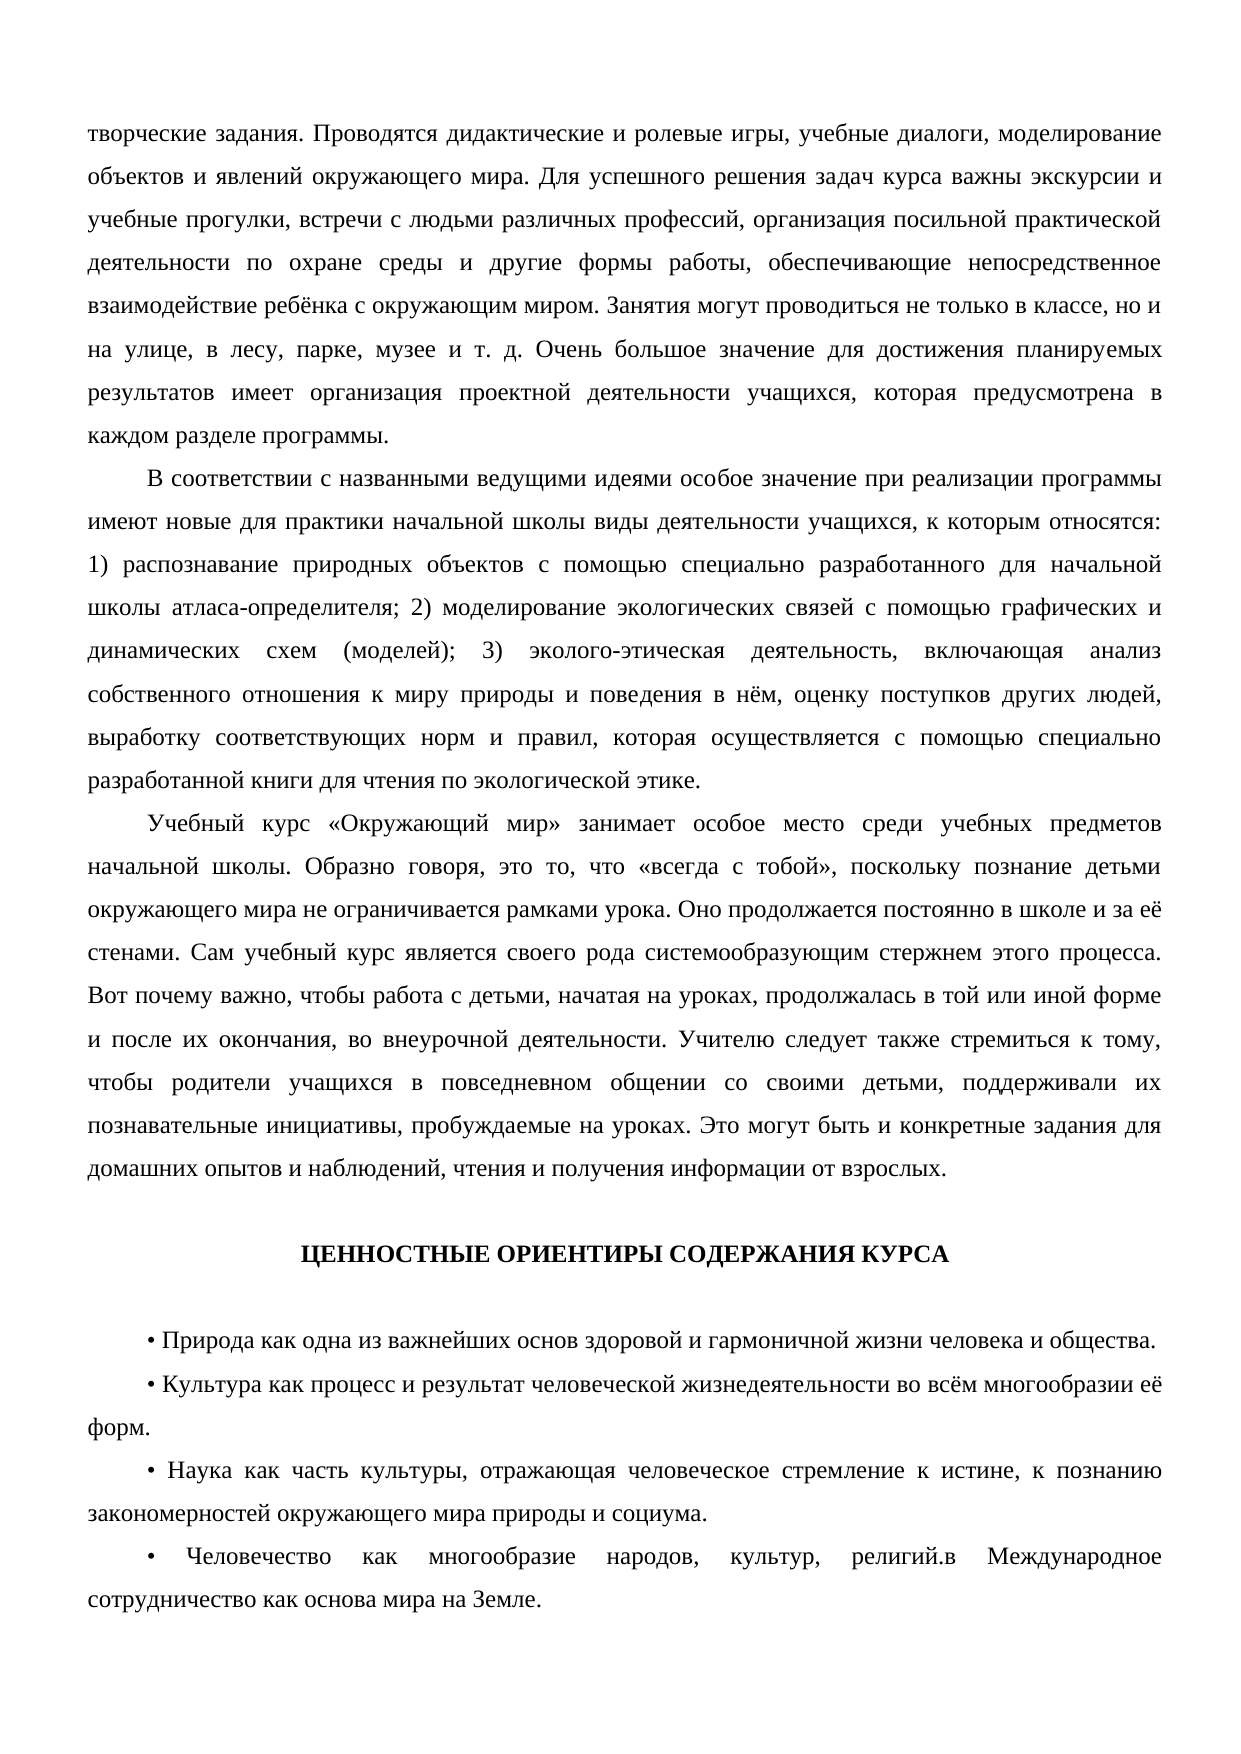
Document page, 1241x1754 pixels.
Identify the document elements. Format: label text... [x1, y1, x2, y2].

text В соответствии с названными ведущими идеями особое значение при реализации программы имеют новые для практики начальной школы виды деятельности учащихся, к которым относятся: 1) распознавание природных объектов с помощью специально разработанного для начальной школы атласа-определителя; 2) моделирование экологических связей с помощью графических и динамических схем (моделей); 3) эколого-этическая деятельность, включающая анализ собственного отношения к миру природы и поведения в нём, оценку поступков других людей, выработку соответствующих норм и правил, которая осуществляется с помощью специально разработанной книги для чтения по экологической этике. [87, 463, 1162, 794]
text Учебный курс «Окружающий мир» занимает особое место среди учебных предметов начальной школы. Образно говоря, это то, что «всегда с тобой», поскольку познание детьми окружающего мира не ограничивается рамками урока. Оно продолжается постоянно в школе и за её стенами. Сам учебный курс является своего рода системообразующим стержнем этого процесса. Вот почему важно, чтобы работа с детьми, начатая на уроках, продолжалась в той или иной форме и после их окончания, во внеурочной деятельности. Учителю следует также стремиться к тому, чтобы родители учащихся в повседневном общении со своими детьми, поддерживали их познавательные инициативы, пробуждаемые на уроках. Это могут быть и конкретные задания для домашних опытов и наблюдений, чтения и получения информации от взрослых. [87, 808, 1162, 1182]
text • Наука как часть культуры, отражающая человеческое стремление к истине, к познанию закономерностей окружающего мира природы и социума. [87, 1455, 1162, 1527]
text ЦЕННОСТНЫЕ ОРИЕНТИРЫ СОДЕРЖАНИЯ КУРСА [87, 1239, 1162, 1268]
text • Человечество как многообразие народов, культур, религий.в Международное сотрудничество как основа мира на Земле. [87, 1541, 1162, 1613]
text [87, 118, 1162, 449]
text • Природа как одна из важнейших основ здоровой и гармоничной жизни человека и общества. [87, 1326, 1162, 1354]
text • Культура как процесс и результат человеческой жизнедеятельности во всём многообразии её форм. [87, 1369, 1162, 1441]
